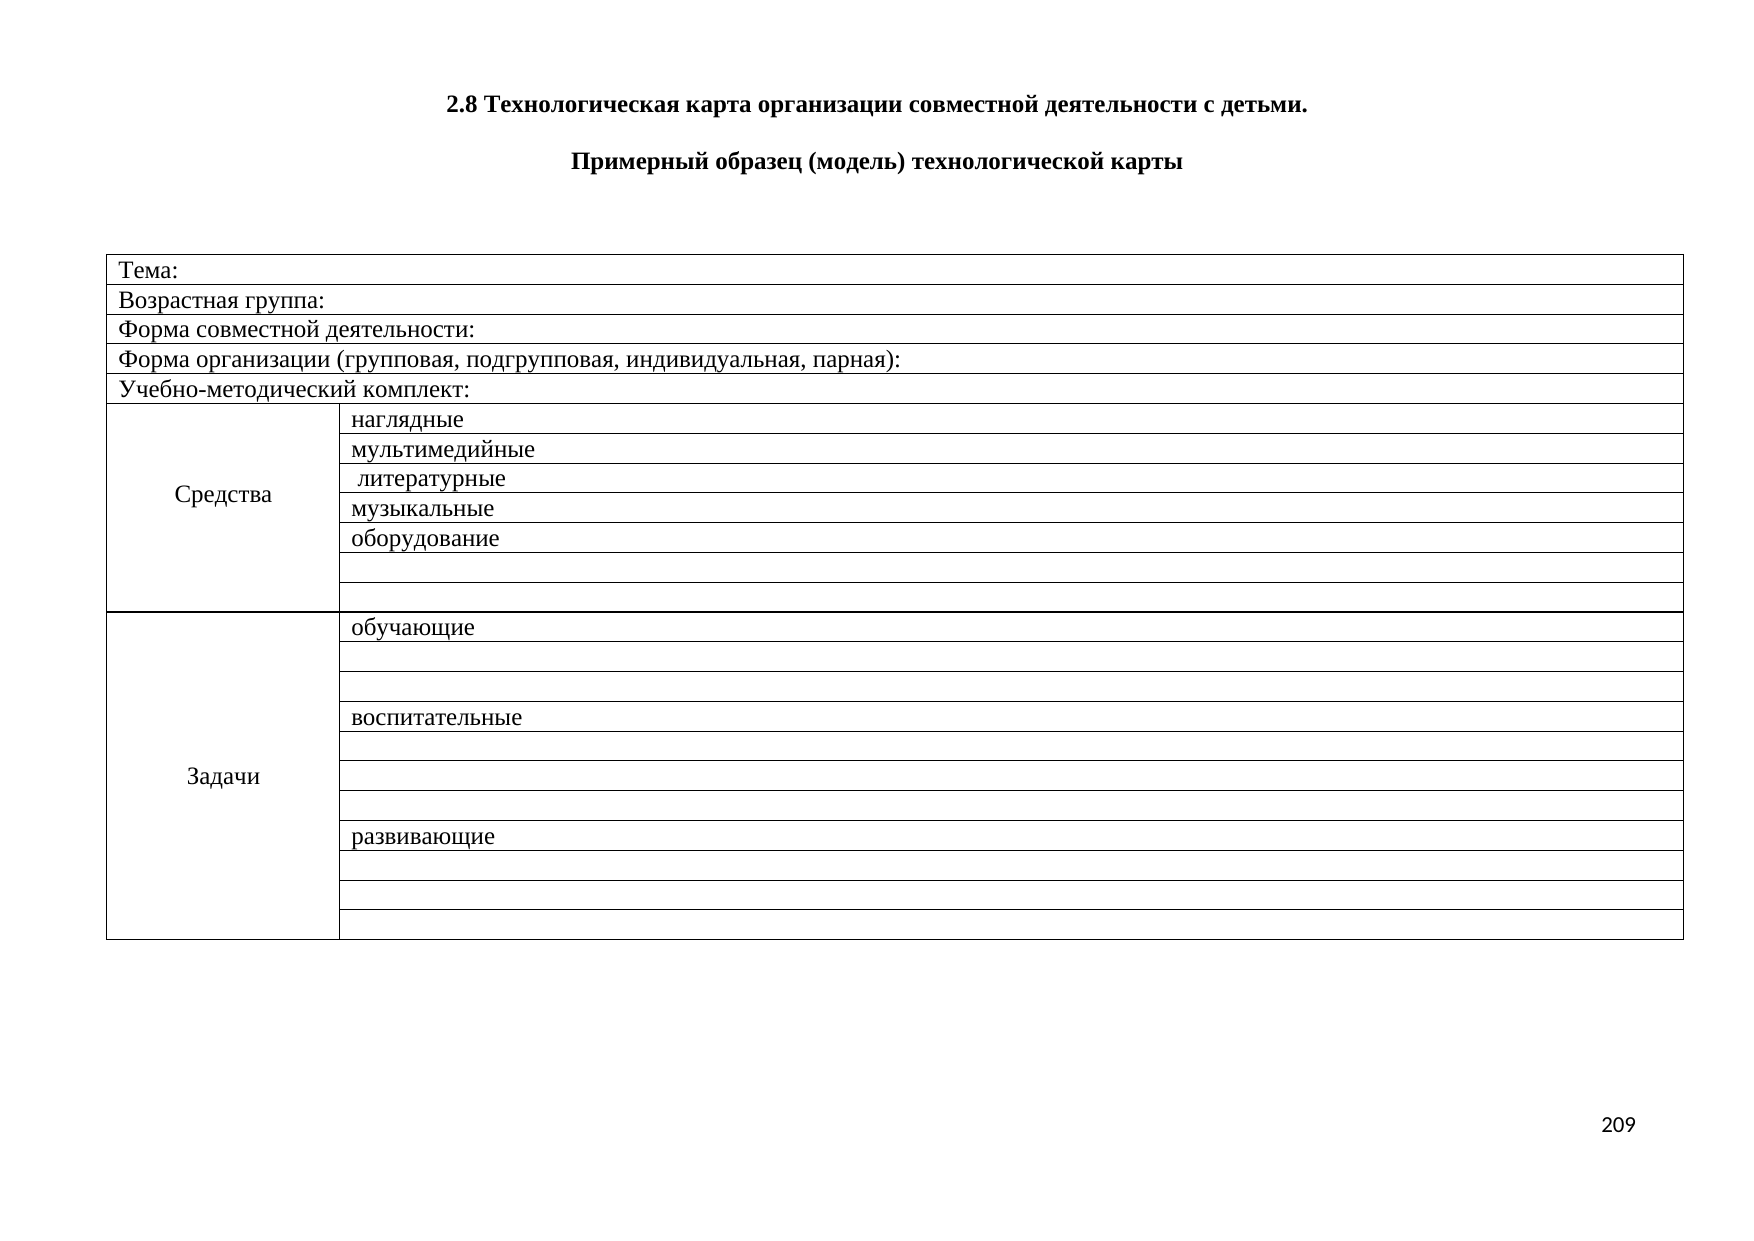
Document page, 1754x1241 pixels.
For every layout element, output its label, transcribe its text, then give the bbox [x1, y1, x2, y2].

table_cell [340, 881, 1683, 909]
table_cell Средства [107, 404, 339, 611]
table_cell Учебно-методический комплект: [107, 374, 1683, 403]
table_cell [340, 553, 1683, 582]
table_cell обучающие [340, 613, 1683, 641]
table_cell Возрастная группа: [107, 285, 1683, 313]
table_cell [340, 732, 1683, 760]
table_cell музыкальные [340, 493, 1683, 522]
table_header Тема: [107, 255, 1683, 284]
table_cell Форма совместной деятельности: [107, 315, 1683, 343]
table_cell мультимедийные [340, 434, 1683, 462]
table_cell воспитательные [340, 702, 1683, 731]
table_cell [340, 851, 1683, 879]
table_cell [340, 791, 1683, 820]
table_cell [340, 672, 1683, 701]
table_cell развивающие [340, 821, 1683, 850]
text Примерный образец (модель) технологической карты [118, 146, 1636, 175]
table_cell наглядные [340, 404, 1683, 433]
table_cell [340, 642, 1683, 671]
table_cell оборудование [340, 523, 1683, 552]
table_cell [340, 910, 1683, 939]
table_cell Форма организации (групповая, подгрупповая, индивидуальная, парная): [107, 344, 1683, 373]
table_cell Задачи [107, 613, 339, 939]
text 2.8 Технологическая карта организации совместной деятельности с детьми. [118, 89, 1636, 117]
table_cell [340, 583, 1683, 611]
table_cell литературные [340, 464, 1683, 492]
table_cell [340, 761, 1683, 790]
